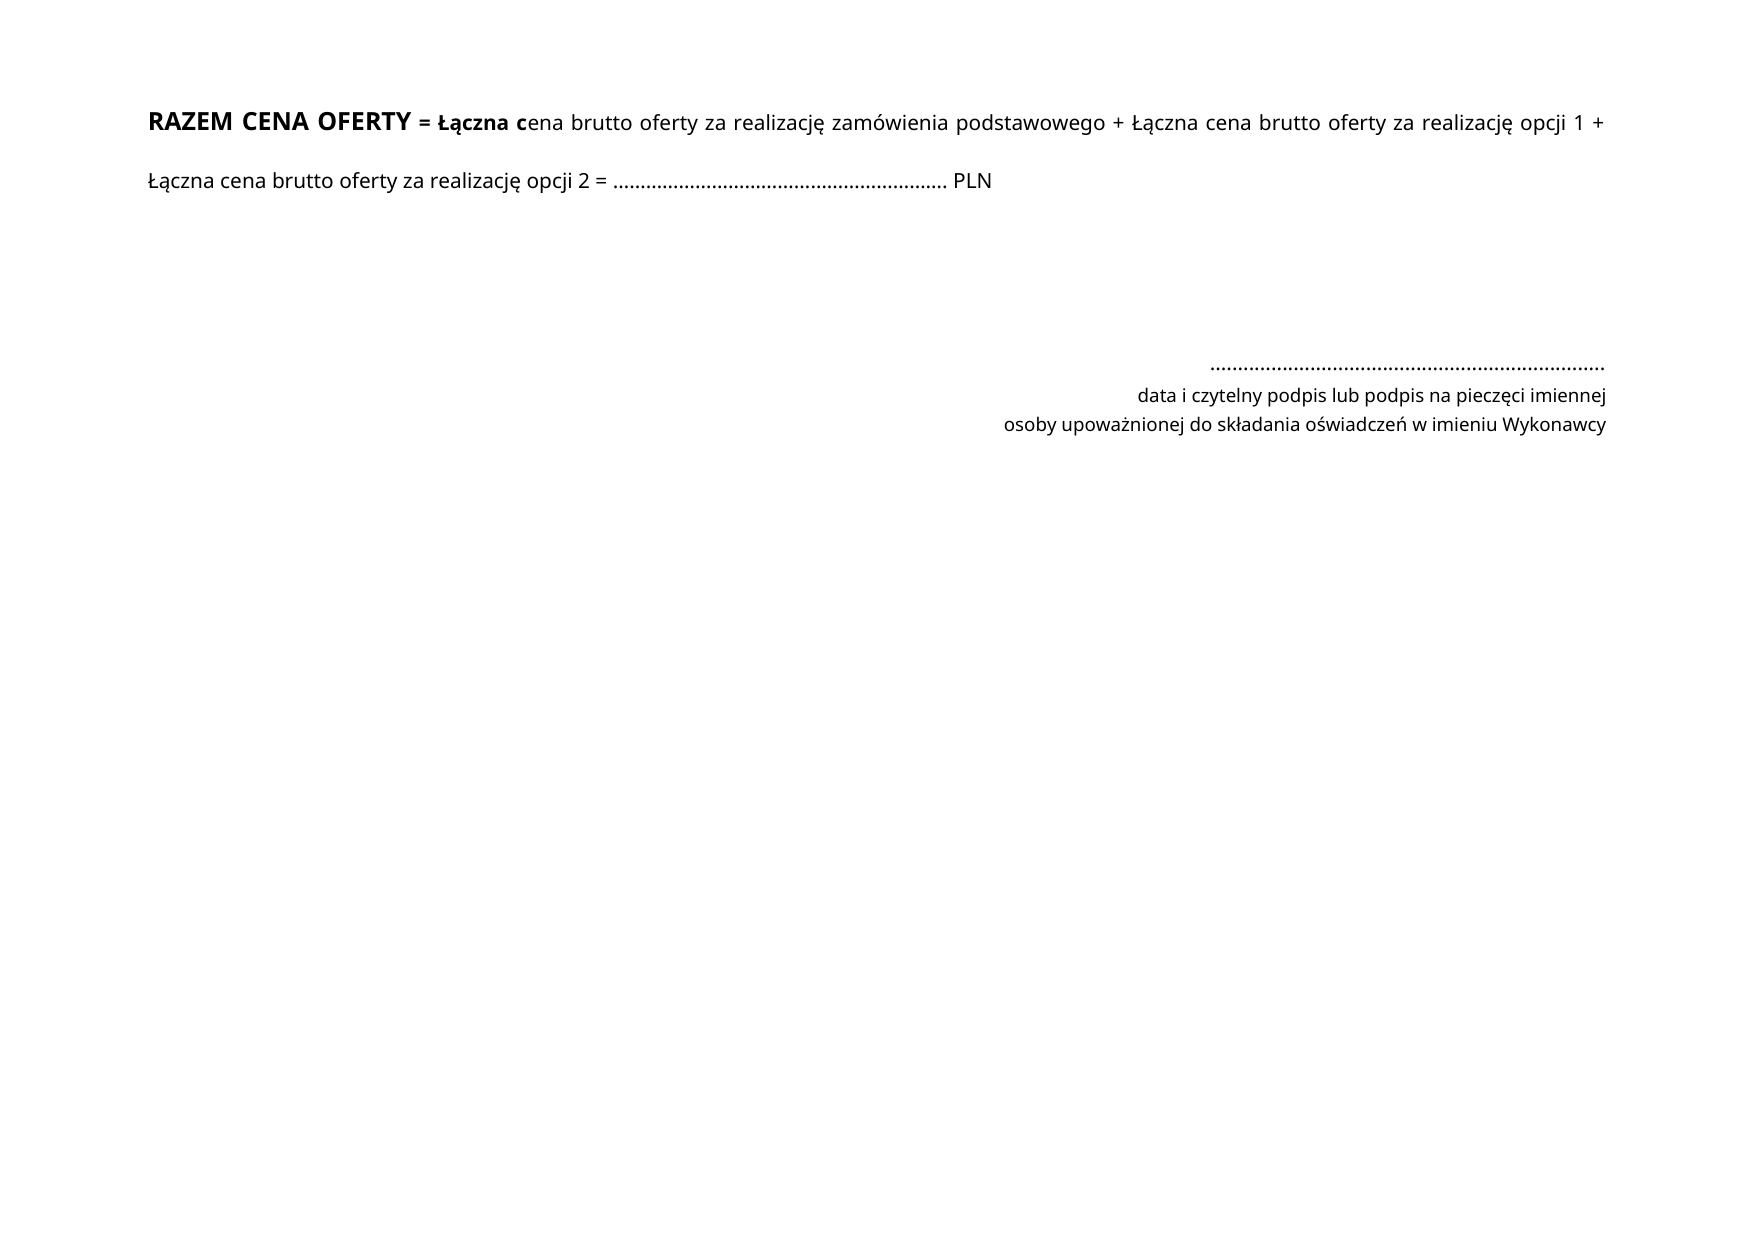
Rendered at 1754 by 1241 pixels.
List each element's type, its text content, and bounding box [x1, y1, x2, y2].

text osoby upoważnionej do składania oświadczeń w imieniu Wykonawcy [148, 412, 1606, 437]
text RAZEM CENA OFERTY = Łączna cena brutto oferty za realizację zamówienia podstawowego + Łączna cena brutto oferty za realizację opcji 1 + Łączna cena brutto oferty za realizację opcji 2 = ……………………………………………………. PLN [148, 103, 1606, 194]
text ....................................................................... [148, 348, 1606, 376]
text data i czytelny podpis lub podpis na pieczęci imiennej [148, 382, 1606, 408]
